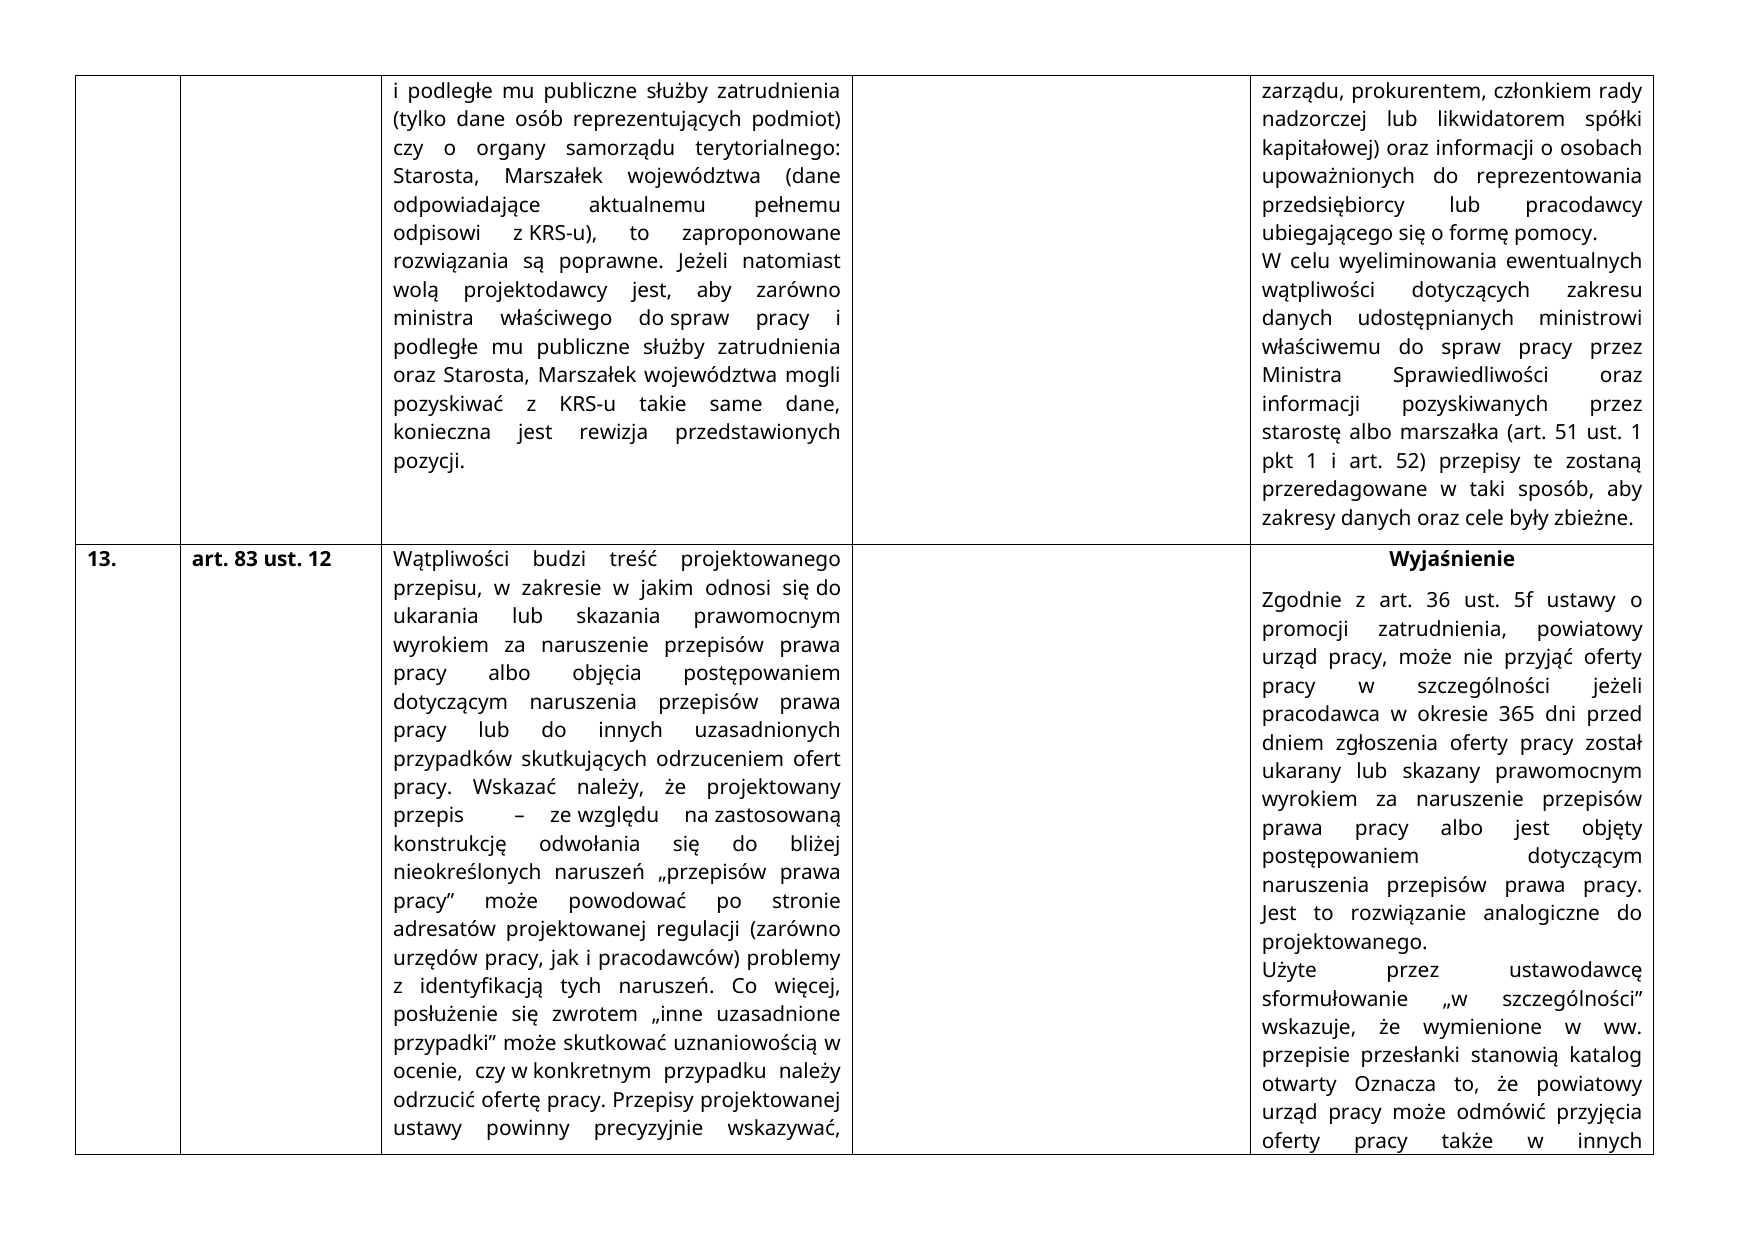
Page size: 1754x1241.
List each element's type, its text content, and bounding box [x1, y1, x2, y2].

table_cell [382, 76, 852, 543]
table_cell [1251, 76, 1653, 543]
table_cell [853, 545, 1250, 1154]
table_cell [1251, 545, 1653, 1154]
table_cell art. 83 ust. 12 [181, 545, 381, 1154]
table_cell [181, 76, 381, 543]
table_cell [76, 76, 180, 543]
table_cell [76, 545, 180, 1154]
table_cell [382, 545, 852, 1154]
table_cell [853, 76, 1250, 543]
